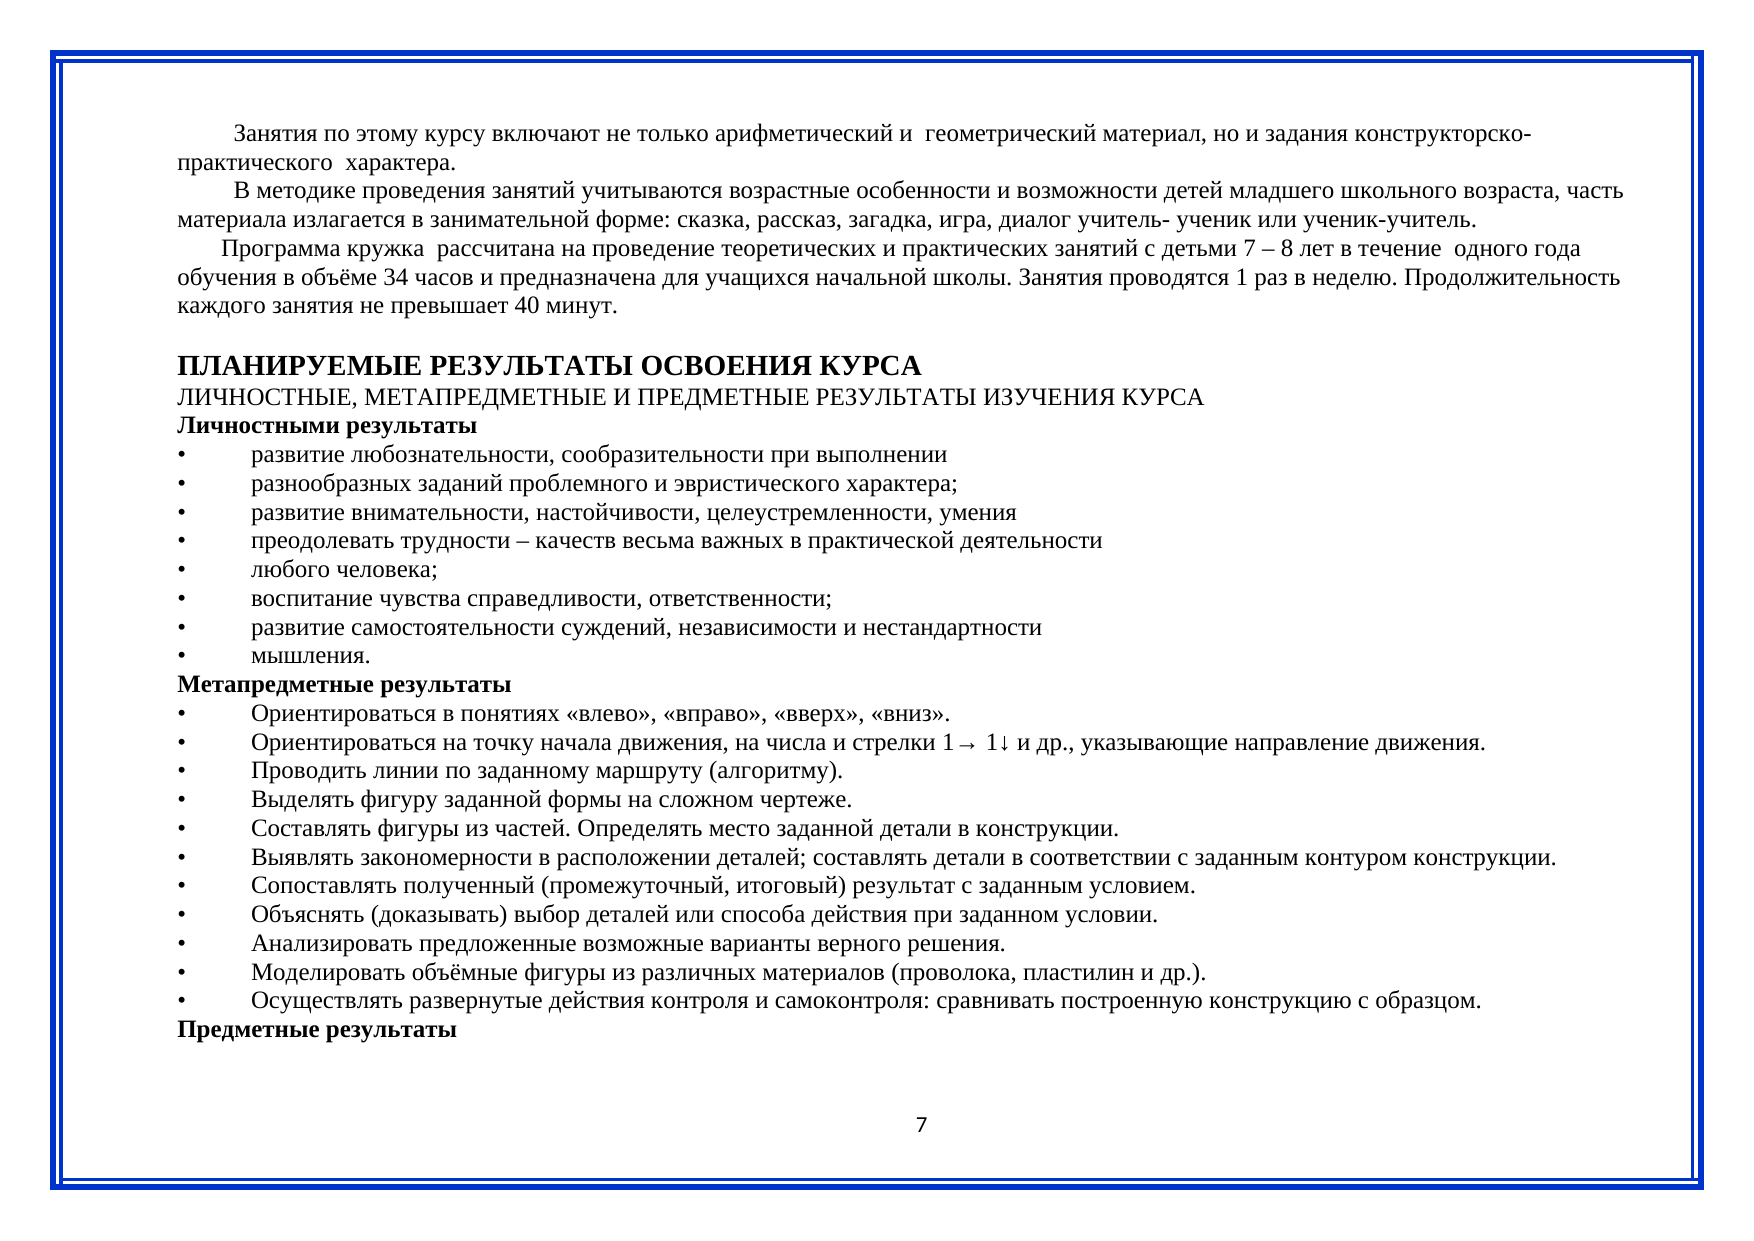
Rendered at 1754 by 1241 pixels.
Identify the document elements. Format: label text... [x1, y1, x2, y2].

text Занятия по этому курсу включают не только арифметический и геометрический материал, но и задания конструкторско-практического характера. [177, 118, 1666, 176]
text • Ориентироваться на точку начала движения, на числа и стрелки 1→ 1↓ и др., указывающие направление движения. [177, 727, 1666, 755]
text • Объяснять (доказывать) выбор деталей или способа действия при заданном условии. [177, 899, 1666, 928]
text • Сопоставлять полученный (промежуточный, итоговый) результат с заданным условием. [177, 870, 1666, 899]
text • воспитание чувства справедливости, ответственности; [177, 583, 1666, 612]
text • Выявлять закономерности в расположении деталей; составлять детали в соответствии с заданным контуром конструкции. [177, 842, 1666, 870]
text • любого человека; [177, 554, 1666, 583]
text ЛИЧНОСТНЫЕ, МЕТАПРЕДМЕТНЫЕ И ПРЕДМЕТНЫЕ РЕЗУЛЬТАТЫ ИЗУЧЕНИЯ КУРСА [177, 382, 1666, 410]
text • развитие внимательности, настойчивости, целеустремленности, умения [177, 497, 1666, 525]
text Предметные результаты [177, 1014, 1666, 1043]
text В методике проведения занятий учитываются возрастные особенности и возможности детей младшего школьного возраста, часть материала излагается в занимательной форме: сказка, рассказ, загадка, игра, диалог учитель- ученик или ученик-учитель. [177, 176, 1666, 233]
text • Составлять фигуры из частей. Определять место заданной детали в конструкции. [177, 813, 1666, 842]
text • Осуществлять развернутые действия контроля и самоконтроля: сравнивать построенную конструкцию с образцом. [177, 985, 1666, 1014]
text ПЛАНИРУЕМЫЕ РЕЗУЛЬТАТЫ ОСВОЕНИЯ КУРСА [177, 348, 1666, 382]
text • Моделировать объёмные фигуры из различных материалов (проволока, пластилин и др.). [177, 957, 1666, 985]
text Личностными результаты [177, 410, 1666, 439]
text • разнообразных заданий проблемного и эвристического характера; [177, 468, 1666, 497]
text • развитие любознательности, сообразительности при выполнении [177, 439, 1666, 468]
text • Анализировать предложенные возможные варианты верного решения. [177, 928, 1666, 957]
text • Проводить линии по заданному маршруту (алгоритму). [177, 755, 1666, 784]
text • преодолевать трудности – качеств весьма важных в практической деятельности [177, 525, 1666, 554]
text • мышления. [177, 640, 1666, 669]
text • Выделять фигуру заданной формы на сложном чертеже. [177, 784, 1666, 813]
text • Ориентироваться в понятиях «влево», «вправо», «вверх», «вниз». [177, 698, 1666, 727]
text Программа кружка рассчитана на проведение теоретических и практических занятий с детьми 7 – 8 лет в течение одного года обучения в объёме 34 часов и предназначена для учащихся начальной школы. Занятия проводятся 1 раз в неделю. Продолжительность каждого занятия не превышает 40 минут. [177, 233, 1666, 319]
text Метапредметные результаты [177, 669, 1666, 698]
text • развитие самостоятельности суждений, независимости и нестандартности [177, 612, 1666, 640]
